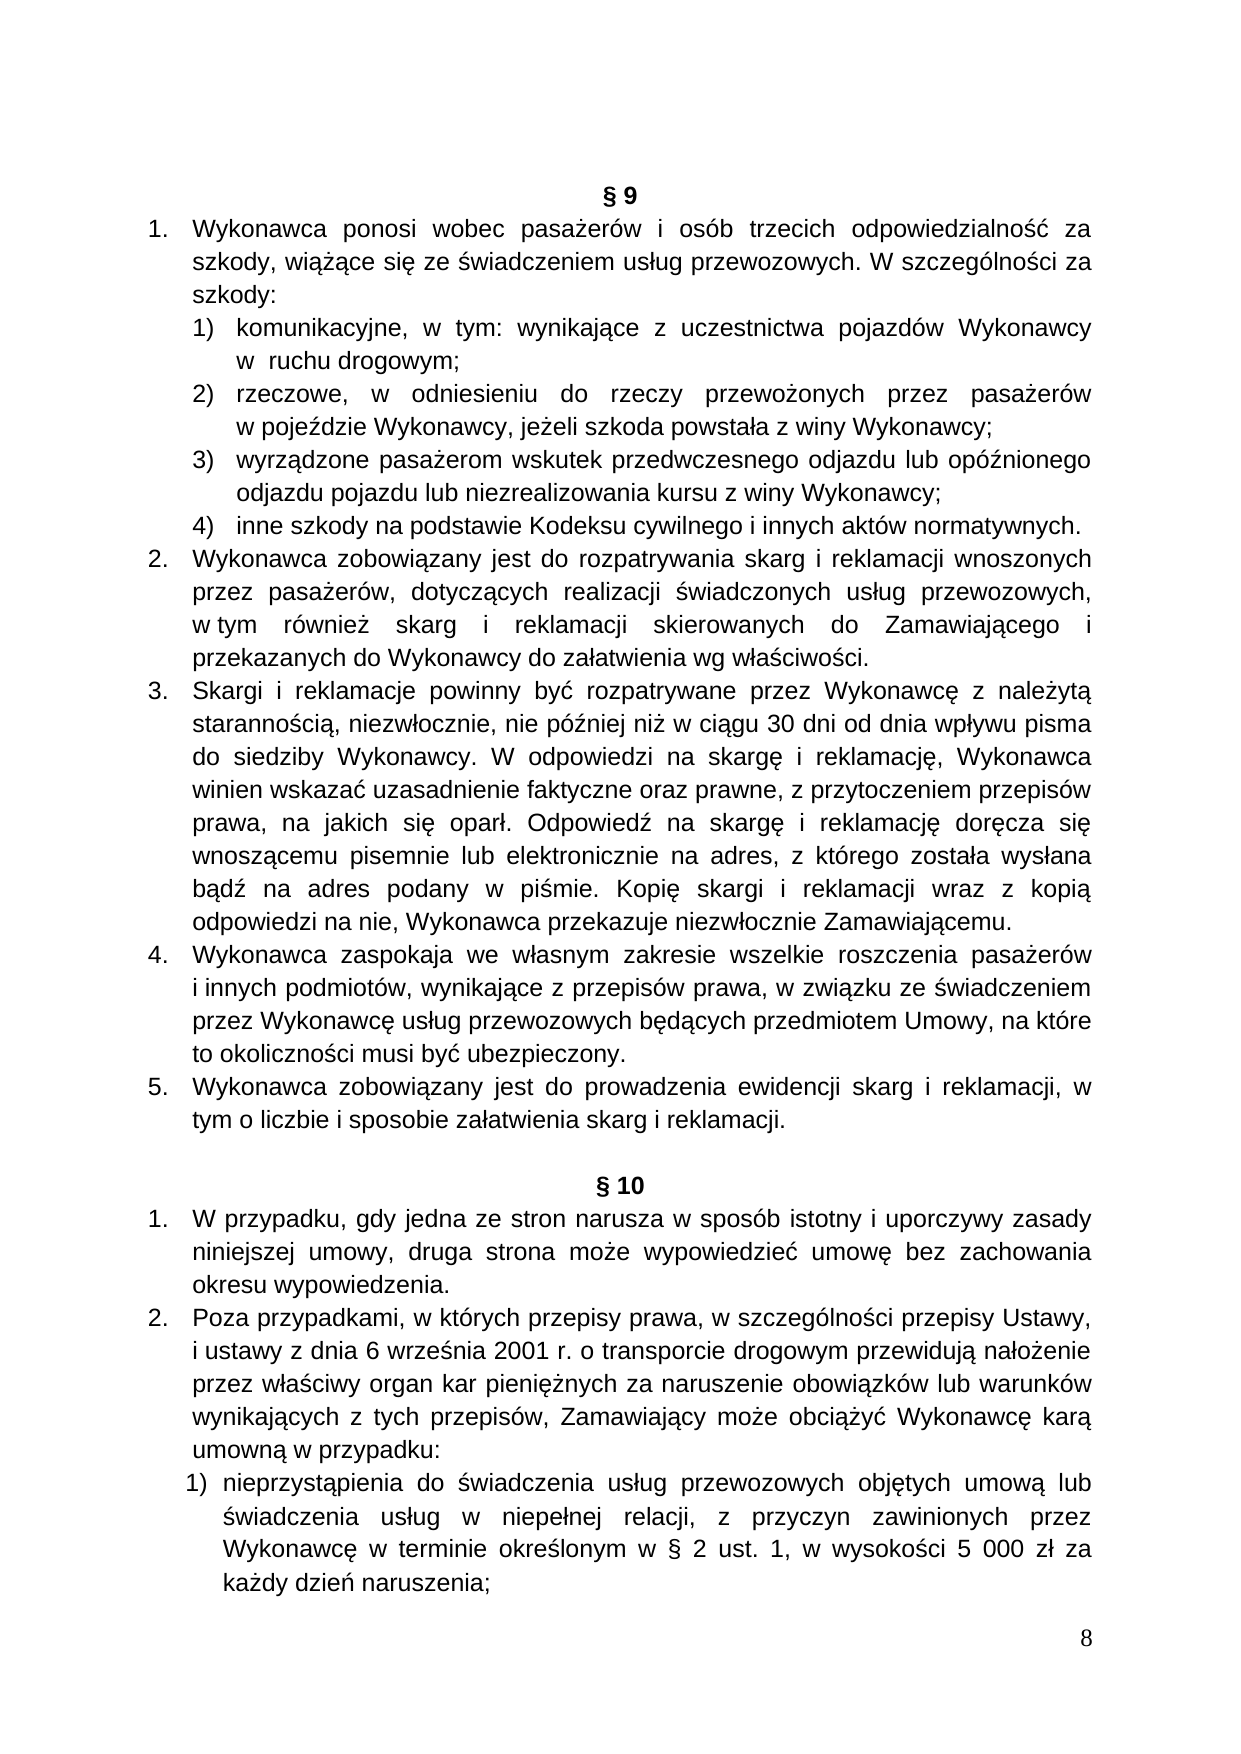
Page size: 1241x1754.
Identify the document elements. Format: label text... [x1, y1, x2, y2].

list W przypadku, gdy jedna ze stron narusza w sposób istotny i uporczywy zasady niniejszej umowy, druga strona może wypowiedzieć umowę bez zachowania okresu wypowiedzenia. [148, 1204, 1093, 1299]
list Wykonawca ponosi wobec pasażerów i osób trzecich odpowiedzialność za szkody, wiążące się ze świadczeniem usług przewozowych. W szczególności za szkody: [148, 214, 1093, 308]
list Wykonawca zobowiązany jest do prowadzenia ewidencji skarg i reklamacji, w tym o liczbie i sposobie załatwienia skarg i reklamacji. [148, 1072, 1093, 1134]
list Wykonawca zaspokaja we własnym zakresie wszelkie roszczenia pasażerów i innych podmiotów, wynikające z przepisów prawa, w związku ze świadczeniem przez Wykonawcę usług przewozowych będących przedmiotem Umowy, na które to okoliczności musi być ubezpieczony. [148, 940, 1093, 1068]
list nieprzystąpienia do świadczenia usług przewozowych objętych umową lub świadczenia usług w niepełnej relacji, z przyczyn zawinionych przez Wykonawcę w terminie określonym w § 2 ust. 1, w wysokości 5 000 zł za każdy dzień naruszenia; [185, 1468, 1093, 1596]
list Skargi i reklamacje powinny być rozpatrywane przez Wykonawcę z należytą starannością, niezwłocznie, nie później niż w ciągu 30 dni od dnia wpływu pisma do siedziby Wykonawcy. W odpowiedzi na skargę i reklamację, Wykonawca winien wskazać uzasadnienie faktyczne oraz prawne, z przytoczeniem przepisów prawa, na jakich się oparł. Odpowiedź na skargę i reklamację doręcza się wnoszącemu pisemnie lub elektronicznie na adres, z którego została wysłana bądź na adres podany w piśmie. Kopię skargi i reklamacji wraz z kopią odpowiedzi na nie, Wykonawca przekazuje niezwłocznie Zamawiającemu. [148, 676, 1093, 936]
list inne szkody na podstawie Kodeksu cywilnego i innych aktów normatywnych. [192, 511, 1093, 539]
text § 9 [148, 181, 1093, 209]
text § 10 [148, 1171, 1093, 1200]
list Wykonawca zobowiązany jest do rozpatrywania skarg i reklamacji wnoszonych przez pasażerów, dotyczących realizacji świadczonych usług przewozowych, w tym również skarg i reklamacji skierowanych do Zamawiającego i przekazanych do Wykonawcy do załatwienia wg właściwości. [148, 544, 1093, 672]
list rzeczowe, w odniesieniu do rzeczy przewożonych przez pasażerów w pojeździe Wykonawcy, jeżeli szkoda powstała z winy Wykonawcy; [192, 379, 1093, 441]
list wyrządzone pasażerom wskutek przedwczesnego odjazdu lub opóźnionego odjazdu pojazdu lub niezrealizowania kursu z winy Wykonawcy; [192, 445, 1093, 507]
list komunikacyjne, w tym: wynikające z uczestnictwa pojazdów Wykonawcy w ruchu drogowym; [192, 313, 1093, 374]
list Poza przypadkami, w których przepisy prawa, w szczególności przepisy Ustawy, i ustawy z dnia 6 września 2001 r. o transporcie drogowym przewidują nałożenie przez właściwy organ kar pieniężnych za naruszenie obowiązków lub warunków wynikających z tych przepisów, Zamawiający może obciążyć Wykonawcę karą umowną w przypadku: [148, 1303, 1093, 1464]
